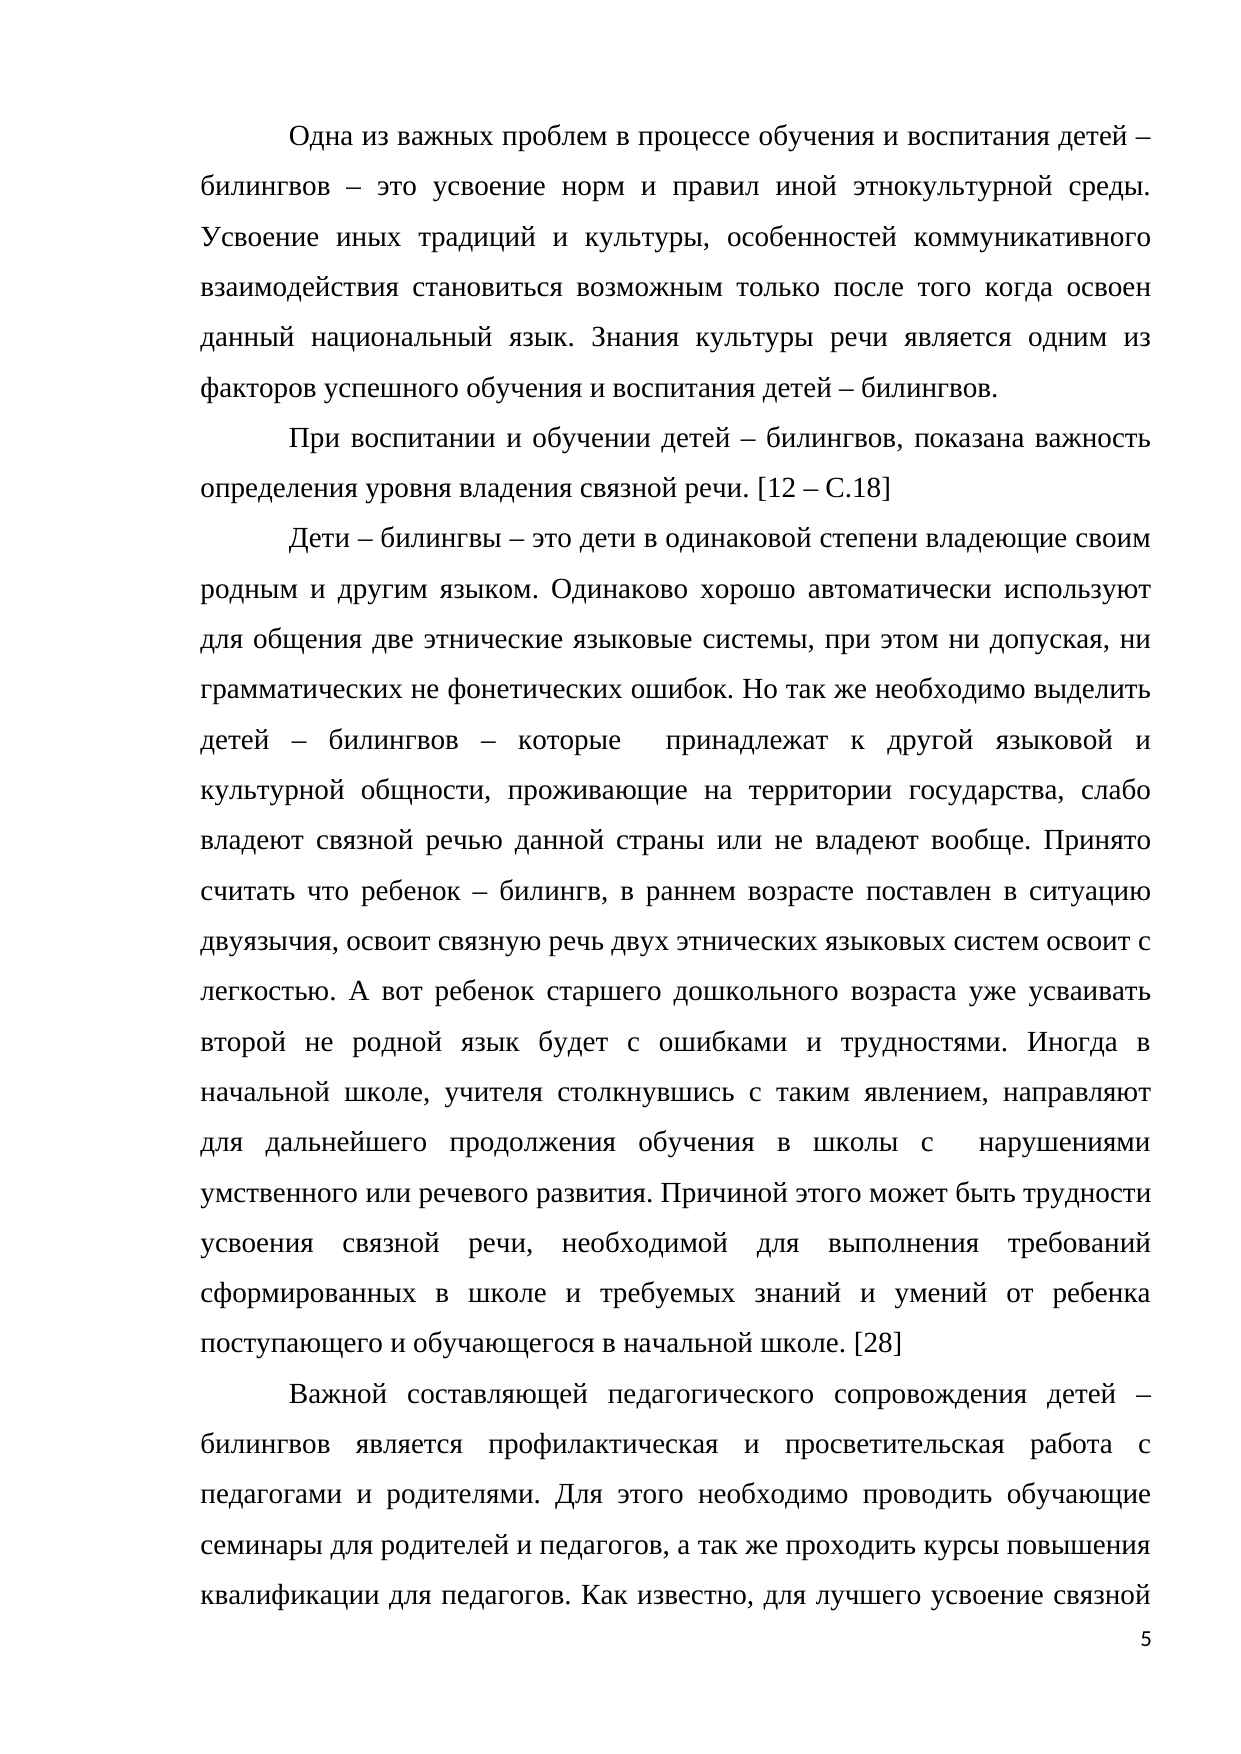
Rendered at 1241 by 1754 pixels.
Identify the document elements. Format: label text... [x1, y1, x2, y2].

text Дети – билингвы – это дети в одинаковой степени владеющие своим родным и другим языком. Одинаково хорошо автоматически используют для общения две этнические языковые системы, при этом ни допуская, ни грамматических не фонетических ошибок. Но так же необходимо выделить детей – билингвов – которые принадлежат к другой языковой и культурной общности, проживающие на территории государства, слабо владеют связной речью данной страны или не владеют вообще. Принято считать что ребенок – билингв, в раннем возрасте поставлен в ситуацию двуязычия, освоит связную речь двух этнических языковых систем освоит с легкостью. А вот ребенок старшего дошкольного возраста уже усваивать второй не родной язык будет с ошибками и трудностями. Иногда в начальной школе, учителя столкнувшись с таким явлением, направляют для дальнейшего продолжения обучения в школы с нарушениями умственного или речевого развития. Причиной этого может быть трудности усвоения связной речи, необходимой для выполнения требований сформированных в школе и требуемых знаний и умений от ребенка поступающего и обучающегося в начальной школе. [28] [200, 521, 1152, 1359]
text Одна из важных проблем в процессе обучения и воспитания детей – билингвов – это усвоение норм и правил иной этнокультурной среды. Усвоение иных традиций и культуры, особенностей коммуникативного взаимодействия становиться возможным только после того когда освоен данный национальный язык. Знания культуры речи является одним из факторов успешного обучения и воспитания детей – билингвов. [200, 118, 1152, 403]
text При воспитании и обучении детей – билингвов, показана важность определения уровня владения связной речи. [12 – С.18] [200, 420, 1152, 504]
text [200, 1376, 1152, 1611]
